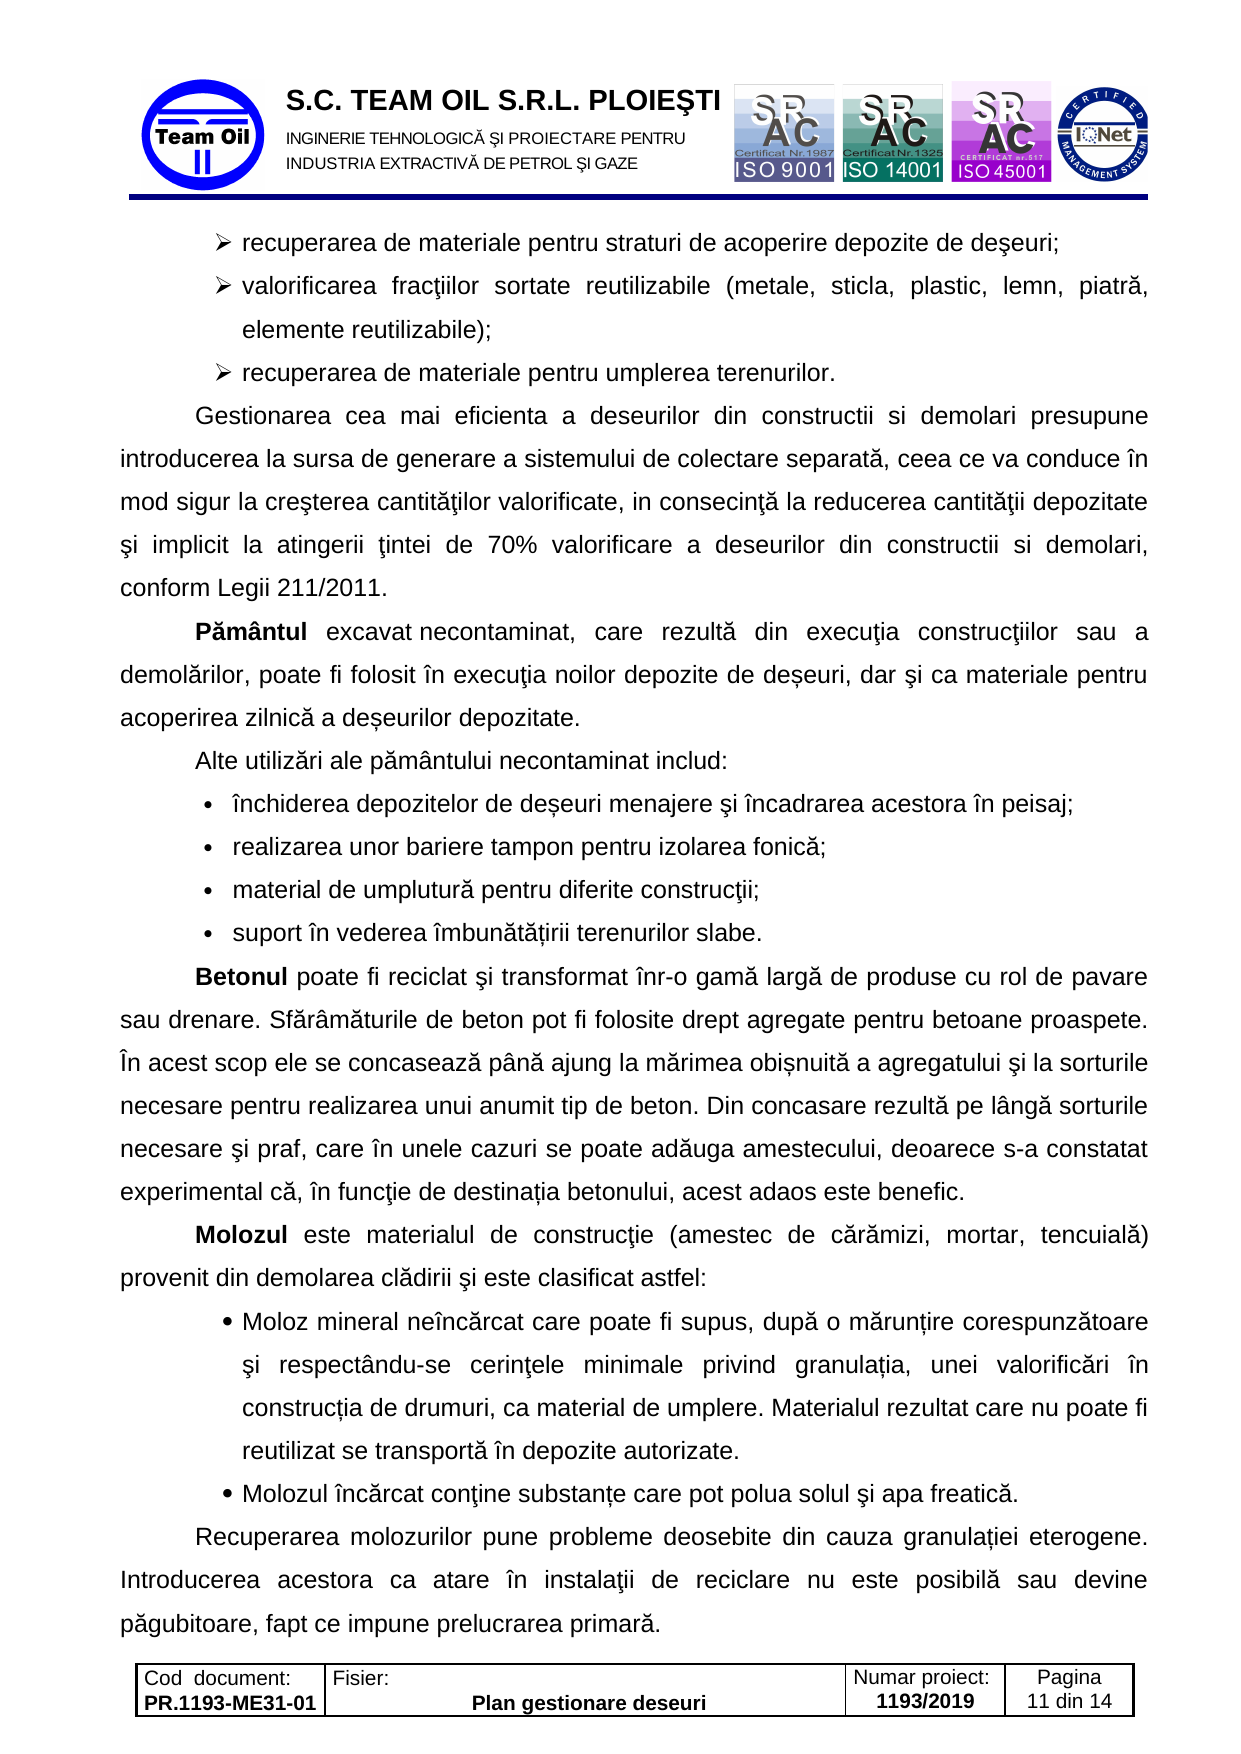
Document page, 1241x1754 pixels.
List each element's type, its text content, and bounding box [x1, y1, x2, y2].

list realizarea unor bariere tampon pentru izolarea fonică; [204, 832, 1150, 861]
picture [141, 79, 265, 191]
list material de umplutură pentru diferite construcţii; [204, 875, 1150, 904]
text Recuperarea molozurilor pune probleme deosebite din cauza granulației eterogene. Introducerea acestora ca atare în instalaţii de reciclare nu este posibilă sau devine păgubitoare, fapt ce impune prelucrarea primară. [120, 1522, 1150, 1637]
picture [1056, 86, 1148, 182]
list suport în vederea îmbunătățirii terenurilor slabe. [204, 918, 1150, 947]
text Molozul este materialul de construcţie (amestec de cărămizi, mortar, tencuială) provenit din demolarea clădirii şi este clasificat astfel: [120, 1220, 1150, 1292]
list Molozul încărcat conţine substanțe care pot polua solul şi apa freatică. [223, 1479, 1150, 1508]
list închiderea depozitelor de deșeuri menajere şi încadrarea acestora în peisaj; [204, 789, 1150, 818]
list recuperarea de materiale pentru umplerea terenurilor. [214, 358, 1150, 387]
list recuperarea de materiale pentru straturi de acoperire depozite de deşeuri; [214, 228, 1150, 257]
picture [951, 81, 1052, 182]
text Pământul excavat necontaminat, care rezultă din execuţia construcţiilor sau a demolărilor, poate fi folosit în execuţia noilor depozite de deșeuri, dar şi ca materiale pentru acoperirea zilnică a deșeurilor depozitate. [120, 617, 1150, 732]
text Betonul poate fi reciclat şi transformat înr-o gamă largă de produse cu rol de pavare sau drenare. Sfărâmăturile de beton pot fi folosite drept agregate pentru betoane proaspete. În acest scop ele se concasează până ajung la mărimea obișnuită a agregatului şi la sorturile necesare pentru realizarea unui anumit tip de beton. Din concasare rezultă pe lângă sorturile necesare şi praf, care în unele cazuri se poate adăuga amestecului, deoarece s-a constatat experimental că, în funcţie de destinația betonului, acest adaos este benefic. [120, 962, 1150, 1206]
picture [842, 84, 943, 182]
list valorificarea fracţiilor sortate reutilizabile (metale, sticla, plastic, lemn, piatră, elemente reutilizabile); [214, 271, 1150, 343]
list Moloz mineral neîncărcat care poate fi supus, după o mărunțire corespunzătoare şi respectându-se cerinţele minimale privind granulația, unei valorificări în construcția de drumuri, ca material de umplere. Materialul rezultat care nu poate fi reutilizat se transportă în depozite autorizate. [223, 1307, 1150, 1465]
text Alte utilizări ale pământului necontaminat includ: [120, 746, 1150, 775]
picture [734, 84, 835, 182]
text Gestionarea cea mai eficienta a deseurilor din constructii si demolari presupune introducerea la sursa de generare a sistemului de colectare separată, ceea ce va conduce în mod sigur la creşterea cantităţilor valorificate, in consecinţă la reducerea cantităţii depozitate şi implicit la atingerii ţintei de 70% valorificare a deseurilor din constructii si demolari, conform Legii 211/2011. [120, 401, 1150, 602]
